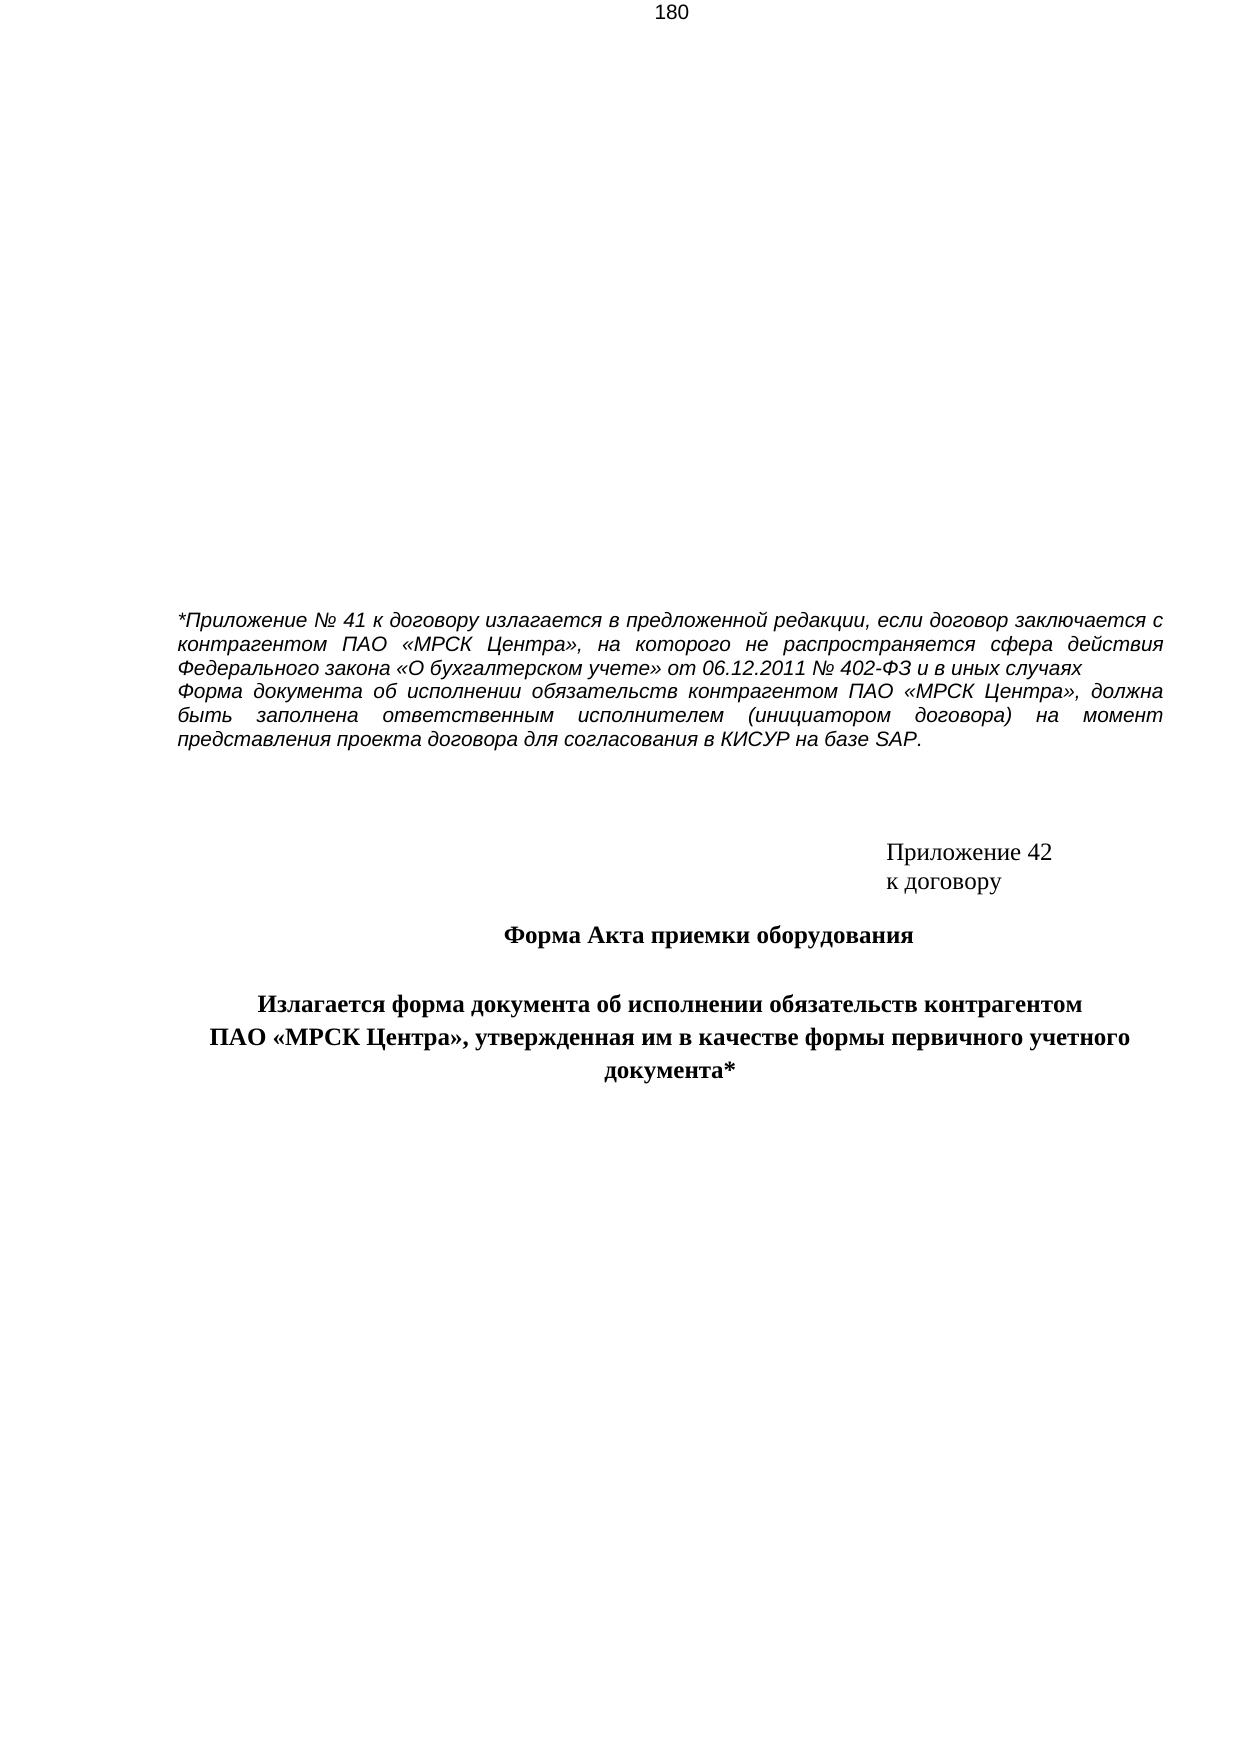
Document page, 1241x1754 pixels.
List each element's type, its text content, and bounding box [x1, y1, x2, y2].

text Излагается форма документа об исполнении обязательств контрагентом ПАО «МРСК Центра», утвержденная им в качестве формы первичного учетного документа* [177, 989, 1163, 1084]
text Приложение 42 [886, 837, 1171, 866]
text *Приложение № 41 к договору излагается в предложенной редакции, если договор заключается с контрагентом ПАО «МРСК Центра», на которого не распространяется сфера действия Федерального закона «О бухгалтерском учете» от 06.12.2011 № 402-ФЗ и в иных случаях [177, 607, 1166, 679]
text Форма документа об исполнении обязательств контрагентом ПАО «МРСК Центра», должна быть заполнена ответственным исполнителем (инициатором договора) на момент представления проекта договора для согласования в КИСУР на базе SAP. [177, 679, 1166, 751]
text к договору [886, 866, 1171, 895]
text Форма Акта приемки оборудования [177, 921, 1166, 949]
